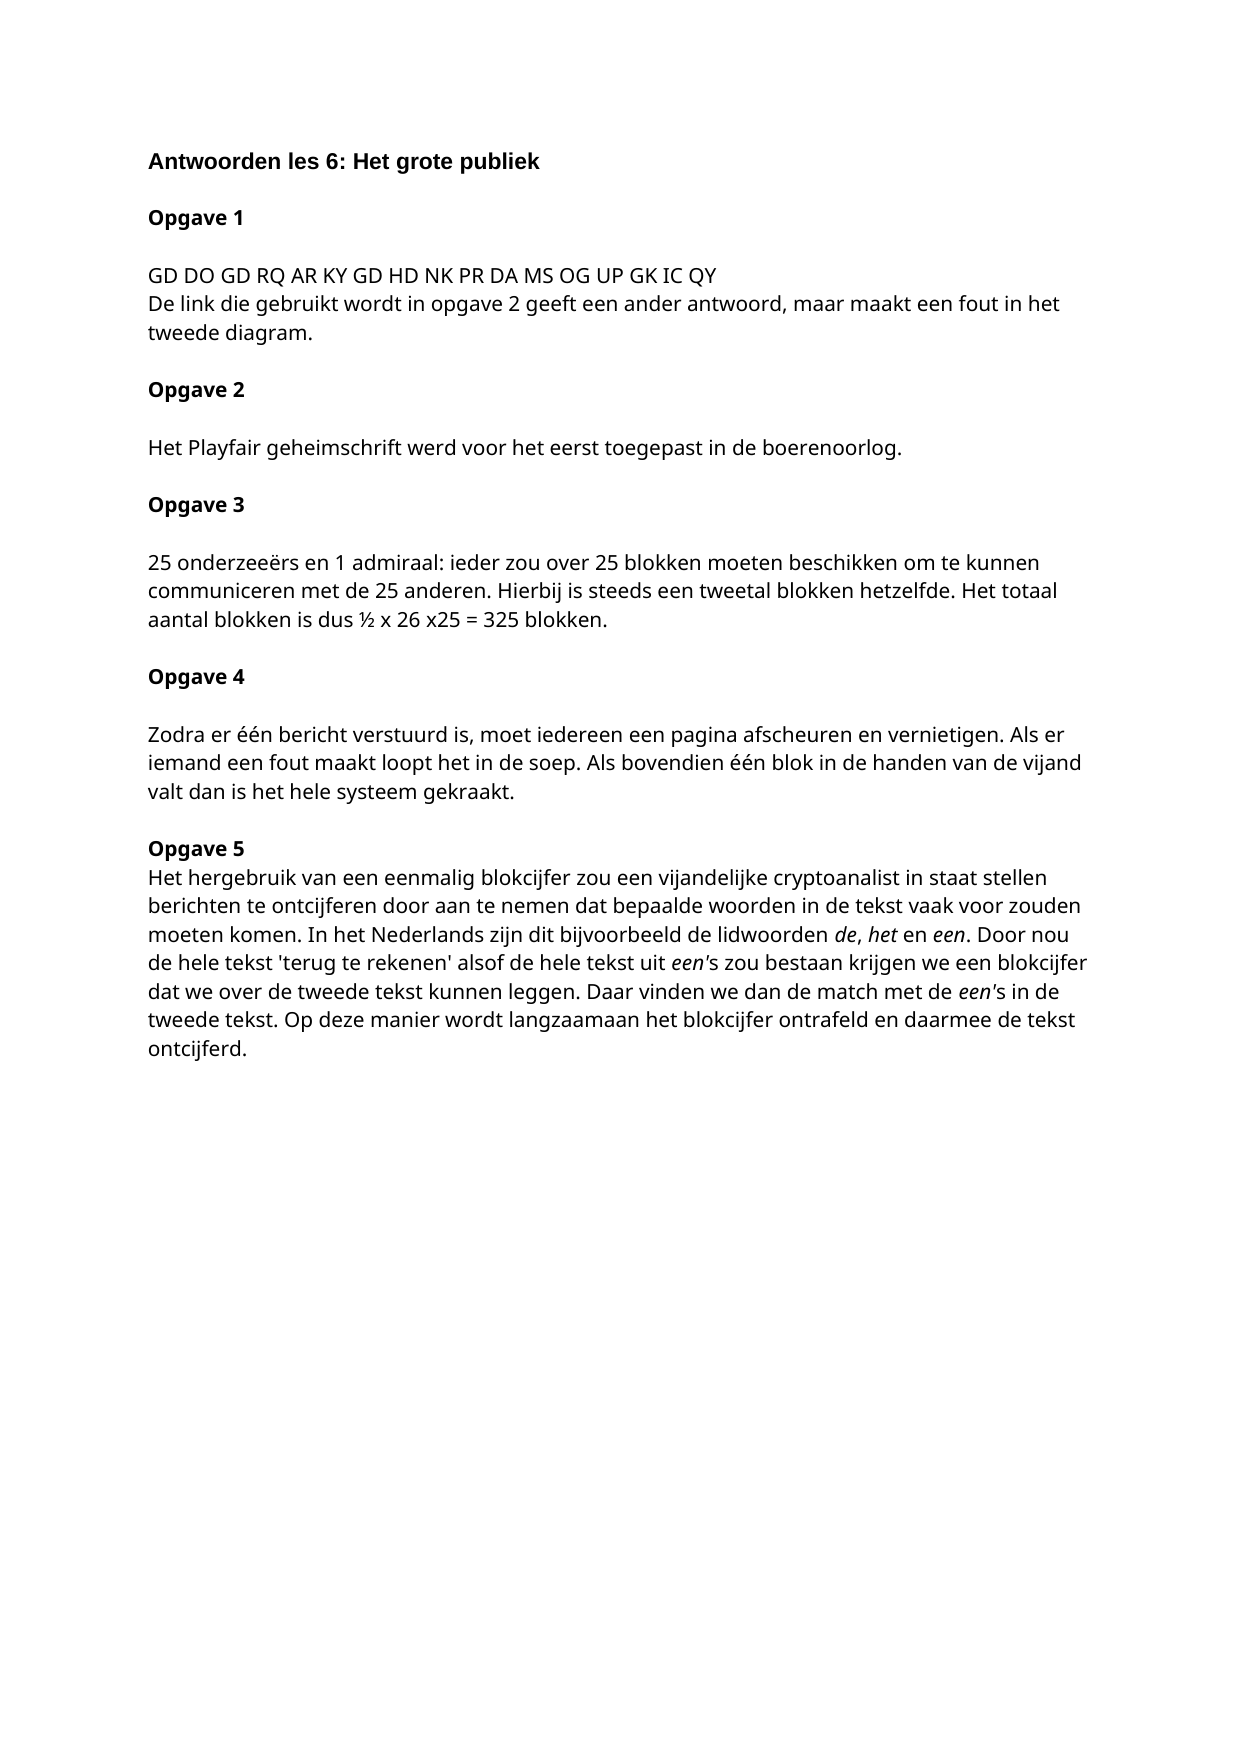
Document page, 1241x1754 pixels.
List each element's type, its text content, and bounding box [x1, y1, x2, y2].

text Het Playfair geheimschrift werd voor het eerst toegepast in de boerenoorlog. [148, 433, 1093, 461]
text Opgave 4 [148, 662, 1093, 691]
text GD DO GD RQ AR KY GD HD NK PR DA MS OG UP GK IC QY De link die gebruikt wordt in opgave 2 geeft een ander antwoord, maar maakt een fout in het tweede diagram. [148, 261, 1093, 346]
text Zodra er één bericht verstuurd is, moet iedereen een pagina afscheuren en vernietigen. Als er iemand een fout maakt loopt het in de soep. Als bovendien één blok in de handen van de vijand valt dan is het hele systeem gekraakt. [148, 720, 1093, 805]
text Opgave 2 [148, 375, 1093, 404]
text 25 onderzeeërs en 1 admiraal: ieder zou over 25 blokken moeten beschikken om te kunnen communiceren met de 25 anderen. Hierbij is steeds een tweetal blokken hetzelfde. Het totaal aantal blokken is dus ½ x 26 x25 = 325 blokken. [148, 548, 1093, 633]
text Antwoorden les 6: Het grote publiek [148, 148, 1093, 174]
text Opgave 1 [148, 203, 1093, 232]
text Opgave 3 [148, 490, 1093, 519]
text Opgave 5 Het hergebruik van een eenmalig blokcijfer zou een vijandelijke cryptoanalist in staat stellen berichten te ontcijferen door aan te nemen dat bepaalde woorden in de tekst vaak voor zouden moeten komen. In het Nederlands zijn dit bijvoorbeeld de lidwoorden de, het en een. Door nou de hele tekst 'terug te rekenen' alsof de hele tekst uit een's zou bestaan krijgen we een blokcijfer dat we over de tweede tekst kunnen leggen. Daar vinden we dan de match met de een's in de tweede tekst. Op deze manier wordt langzaamaan het blokcijfer ontrafeld en daarmee de tekst ontcijferd. [148, 834, 1093, 1062]
